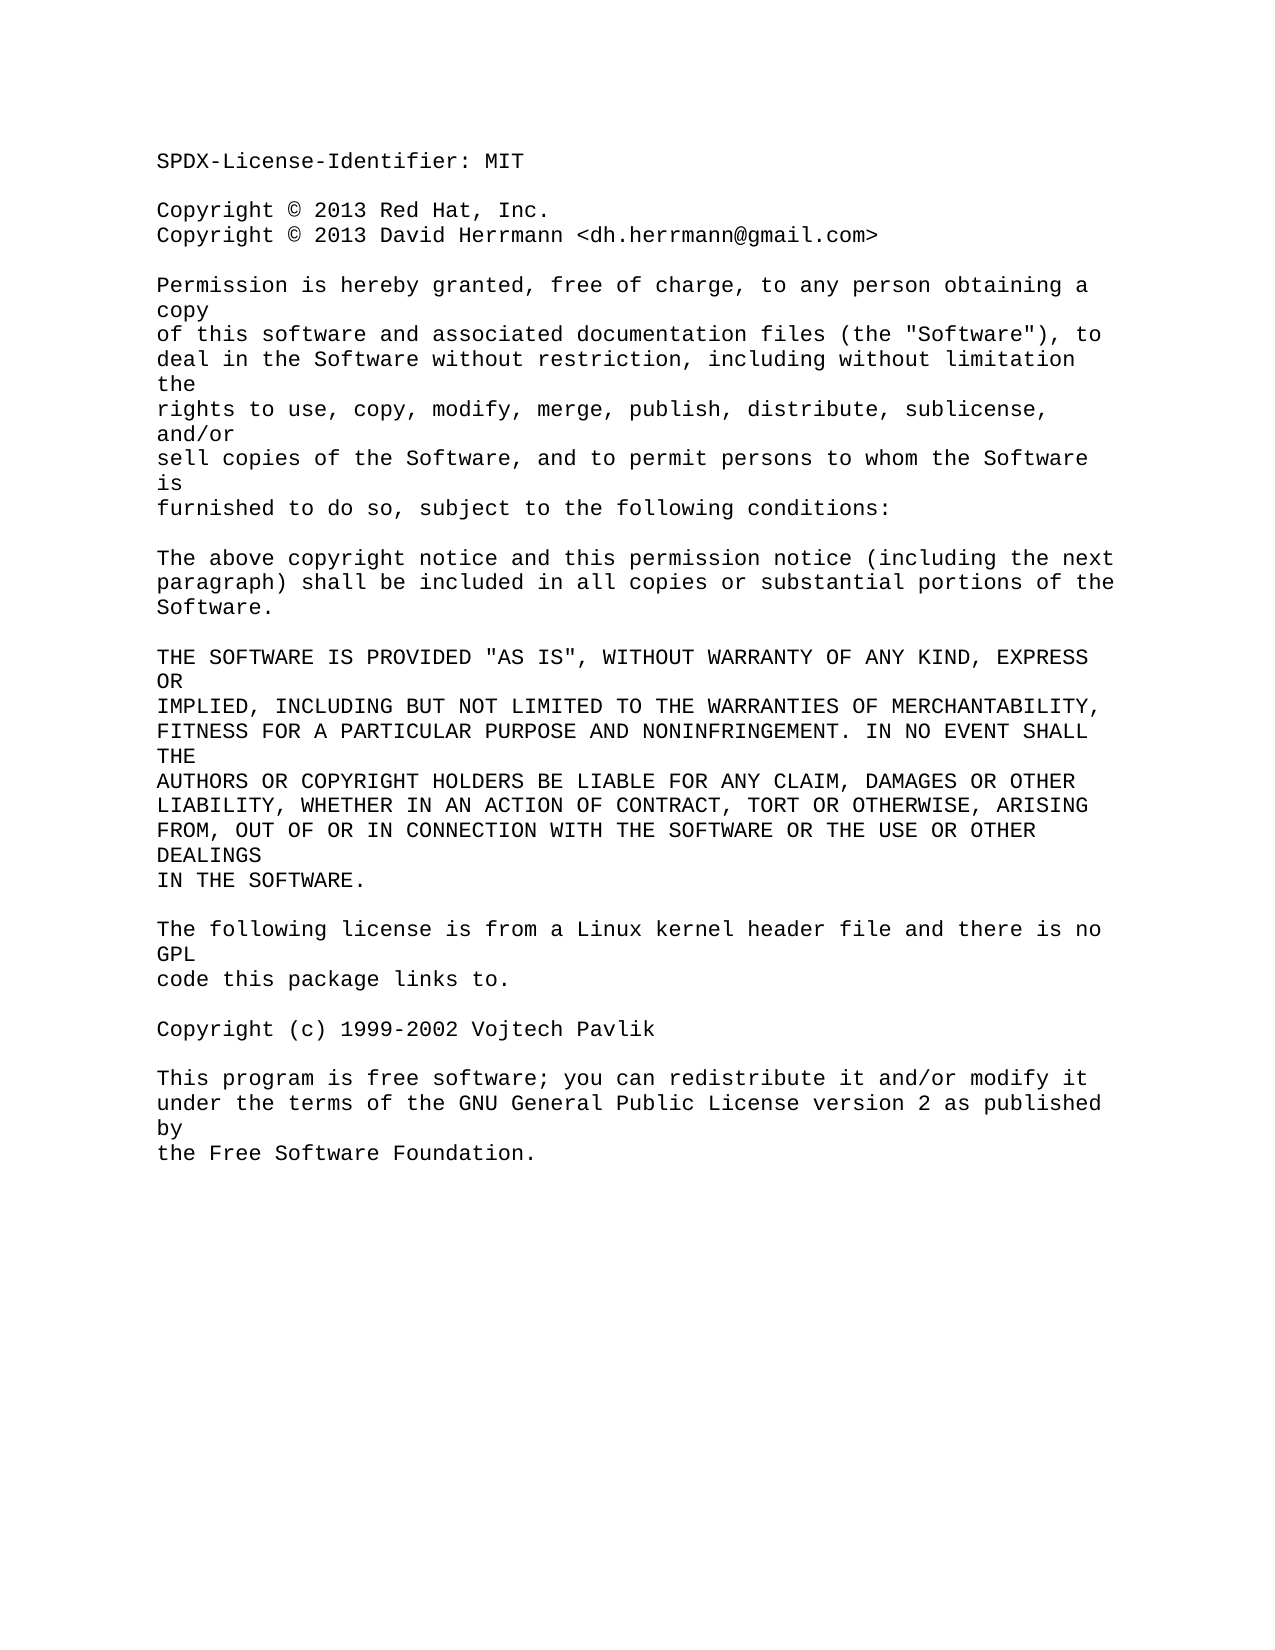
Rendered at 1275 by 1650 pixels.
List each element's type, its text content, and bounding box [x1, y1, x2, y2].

text furnished to do so, subject to the following conditions: [156, 497, 1118, 522]
text the Free Software Foundation. [156, 1142, 1118, 1166]
text AUTHORS OR COPYRIGHT HOLDERS BE LIABLE FOR ANY CLAIM, DAMAGES OR OTHER [156, 770, 1118, 794]
text under the terms of the GNU General Public License version 2 as published by [156, 1092, 1118, 1142]
text SPDX-License-Identifier: MIT [156, 150, 1118, 175]
text LIABILITY, WHETHER IN AN ACTION OF CONTRACT, TORT OR OTHERWISE, ARISING [156, 794, 1118, 819]
text The above copyright notice and this permission notice (including the next [156, 547, 1118, 571]
text THE SOFTWARE IS PROVIDED "AS IS", WITHOUT WARRANTY OF ANY KIND, EXPRESS OR [156, 646, 1118, 695]
text FROM, OUT OF OR IN CONNECTION WITH THE SOFTWARE OR THE USE OR OTHER DEALINGS [156, 819, 1118, 869]
text The following license is from a Linux kernel header file and there is no GPL [156, 918, 1118, 968]
text Copyright © 2013 Red Hat, Inc. [156, 199, 1118, 224]
text paragraph) shall be included in all copies or substantial portions of the [156, 571, 1118, 596]
text IMPLIED, INCLUDING BUT NOT LIMITED TO THE WARRANTIES OF MERCHANTABILITY, [156, 695, 1118, 720]
text Permission is hereby granted, free of charge, to any person obtaining a copy [156, 274, 1118, 323]
text Software. [156, 596, 1118, 621]
text Copyright (c) 1999-2002 Vojtech Pavlik [156, 1018, 1118, 1042]
text code this package links to. [156, 968, 1118, 993]
text This program is free software; you can redistribute it and/or modify it [156, 1067, 1118, 1092]
text of this software and associated documentation files (the "Software"), to [156, 323, 1118, 348]
text sell copies of the Software, and to permit persons to whom the Software is [156, 447, 1118, 497]
text Copyright © 2013 David Herrmann <dh.herrmann@gmail.com> [156, 224, 1118, 249]
text FITNESS FOR A PARTICULAR PURPOSE AND NONINFRINGEMENT. IN NO EVENT SHALL THE [156, 720, 1118, 770]
text IN THE SOFTWARE. [156, 869, 1118, 894]
text rights to use, copy, modify, merge, publish, distribute, sublicense, and/or [156, 398, 1118, 447]
text deal in the Software without restriction, including without limitation the [156, 348, 1118, 398]
